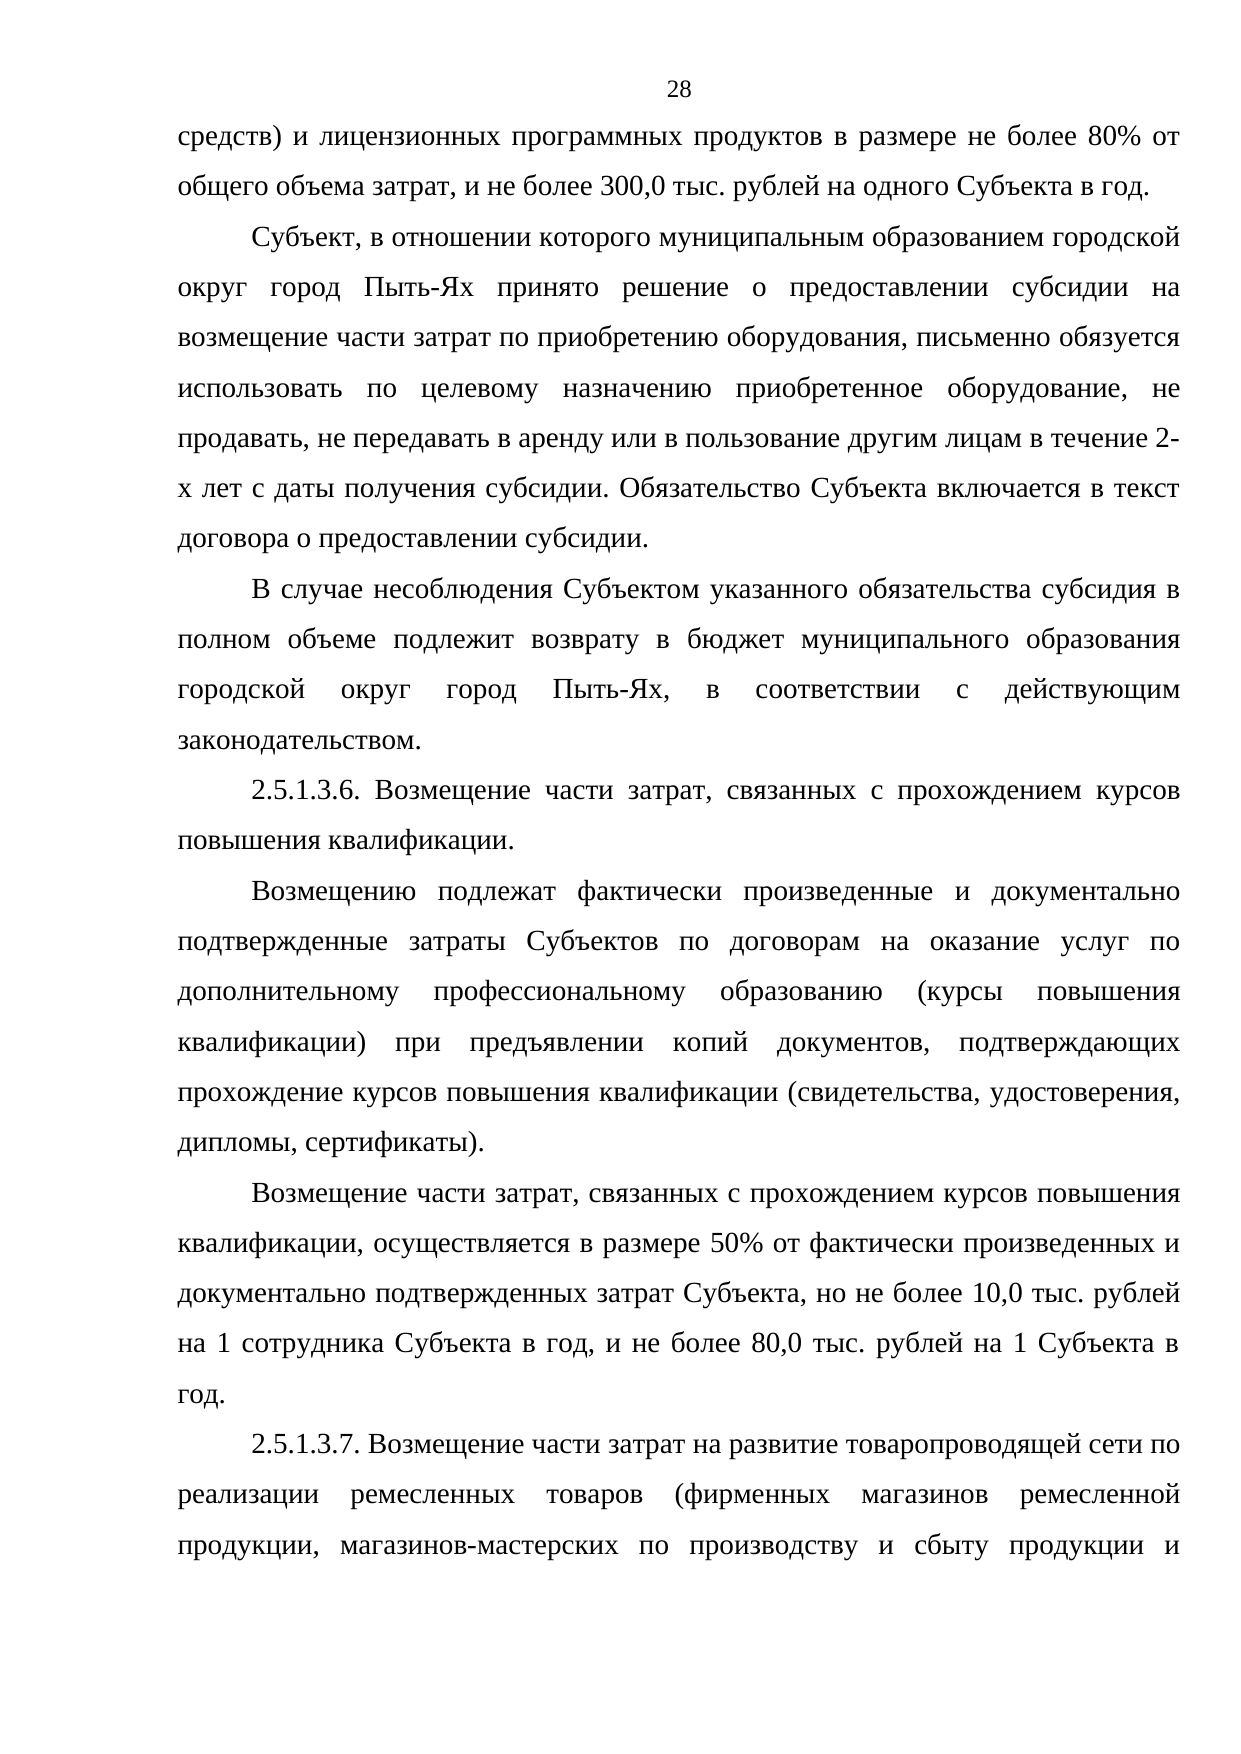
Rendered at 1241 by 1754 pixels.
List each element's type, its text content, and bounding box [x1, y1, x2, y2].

text Субъект, в отношении которого муниципальным образованием городской округ город Пыть-Ях принято решение о предоставлении субсидии на возмещение части затрат по приобретению оборудования, письменно обязуется использовать по целевому назначению приобретенное оборудование, не продавать, не передавать в аренду или в пользование другим лицам в течение 2-х лет с даты получения субсидии. Обязательство Субъекта включается в текст договора о предоставлении субсидии. [177, 219, 1181, 554]
text В случае несоблюдения Субъектом указанного обязательства субсидия в полном объеме подлежит возврату в бюджет муниципального образования городской округ город Пыть-Ях, в соответствии с действующим законодательством. [177, 571, 1181, 755]
text Возмещению подлежат фактически произведенные и документально подтвержденные затраты Субъектов по договорам на оказание услуг по дополнительному профессиональному образованию (курсы повышения квалификации) при предъявлении копий документов, подтверждающих прохождение курсов повышения квалификации (свидетельства, удостоверения, дипломы, сертификаты). [177, 873, 1181, 1158]
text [177, 118, 1181, 202]
text 2.5.1.3.6. Возмещение части затрат, связанных с прохождением курсов повышения квалификации. [177, 772, 1181, 856]
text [177, 1426, 1181, 1560]
text Возмещение части затрат, связанных с прохождением курсов повышения квалификации, осуществляется в размере 50% от фактически произведенных и документально подтвержденных затрат Субъекта, но не более 10,0 тыс. рублей на 1 сотрудника Субъекта в год, и не более 80,0 тыс. рублей на 1 Субъекта в год. [177, 1175, 1181, 1409]
